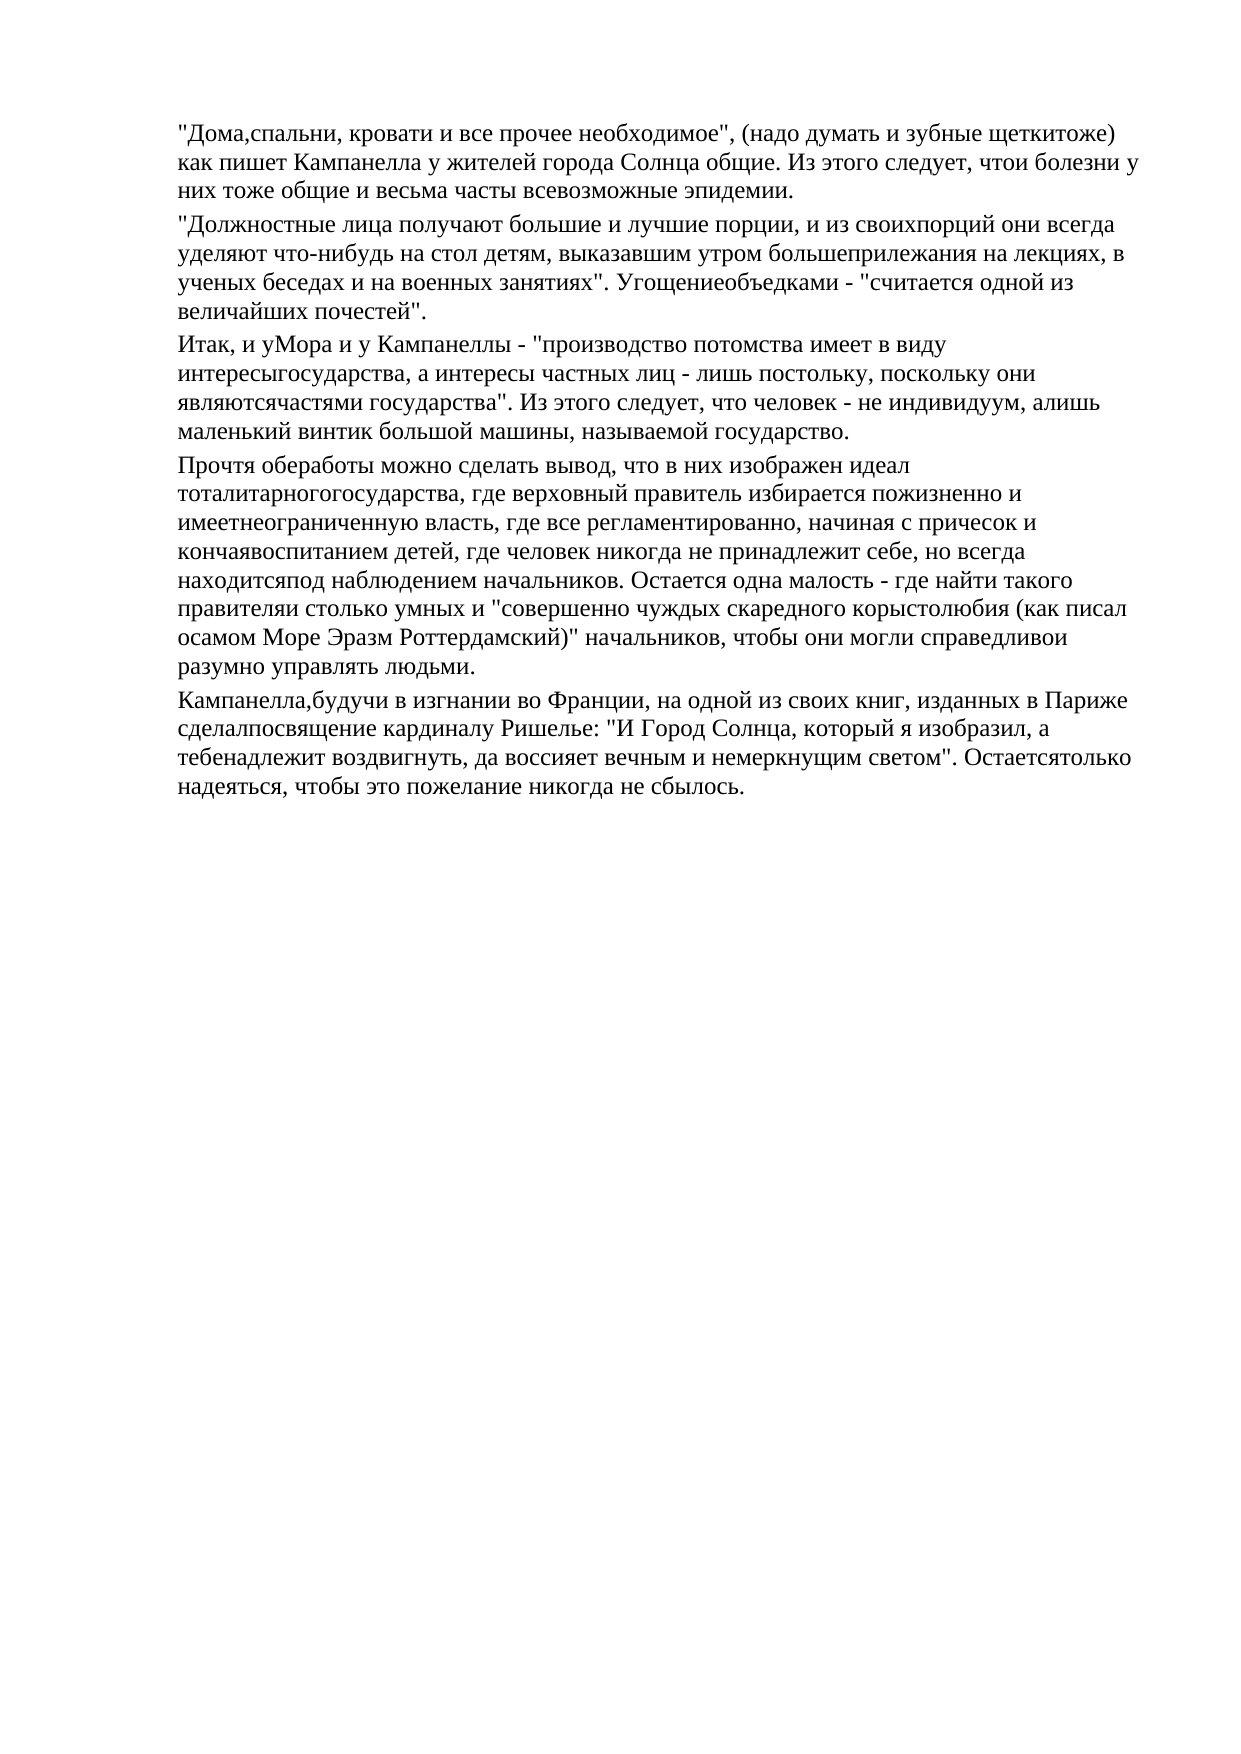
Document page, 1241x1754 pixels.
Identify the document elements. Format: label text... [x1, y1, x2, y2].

text "Дома,спальни, кровати и все прочее необходимое", (надо думать и зубные щеткитоже) как пишет Кампанелла у жителей города Солнца общие. Из этого следует, чтои болезни у них тоже общие и весьма часты всевозможные эпидемии. [177, 118, 1152, 204]
text Итак, и уМора и у Кампанеллы - "производство потомства имеет в виду интересыгосударства, а интересы частных лиц - лишь постольку, поскольку они являютсячастями государства". Из этого следует, что человек - не индивидуум, алишь маленький винтик большой машины, называемой государство. [177, 329, 1152, 444]
text "Должностные лица получают большие и лучшие порции, и из своихпорций они всегда уделяют что-нибудь на стол детям, выказавшим утром большеприлежания на лекциях, в ученых беседах и на военных занятиях". Угощениеобъедками - "считается одной из величайших почестей". [177, 209, 1152, 324]
text Кампанелла,будучи в изгнании во Франции, на одной из своих книг, изданных в Париже сделалпосвящение кардиналу Ришелье: "И Город Солнца, который я изобразил, а тебенадлежит воздвигнуть, да воссияет вечным и немеркнущим светом". Остаетсятолько надеяться, чтобы это пожелание никогда не сбылось. [177, 685, 1152, 800]
text Прочтя обеработы можно сделать вывод, что в них изображен идеал тоталитарногогосударства, где верховный правитель избирается пожизненно и имеетнеограниченную власть, где все регламентированно, начиная с причесок и кончаявоспитанием детей, где человек никогда не принадлежит себе, но всегда находитсяпод наблюдением начальников. Остается одна малость - где найти такого правителяи столько умных и "совершенно чуждых скаредного корыстолюбия (как писал осамом Море Эразм Роттердамский)" начальников, чтобы они могли справедливои разумно управлять людьми. [177, 450, 1152, 680]
